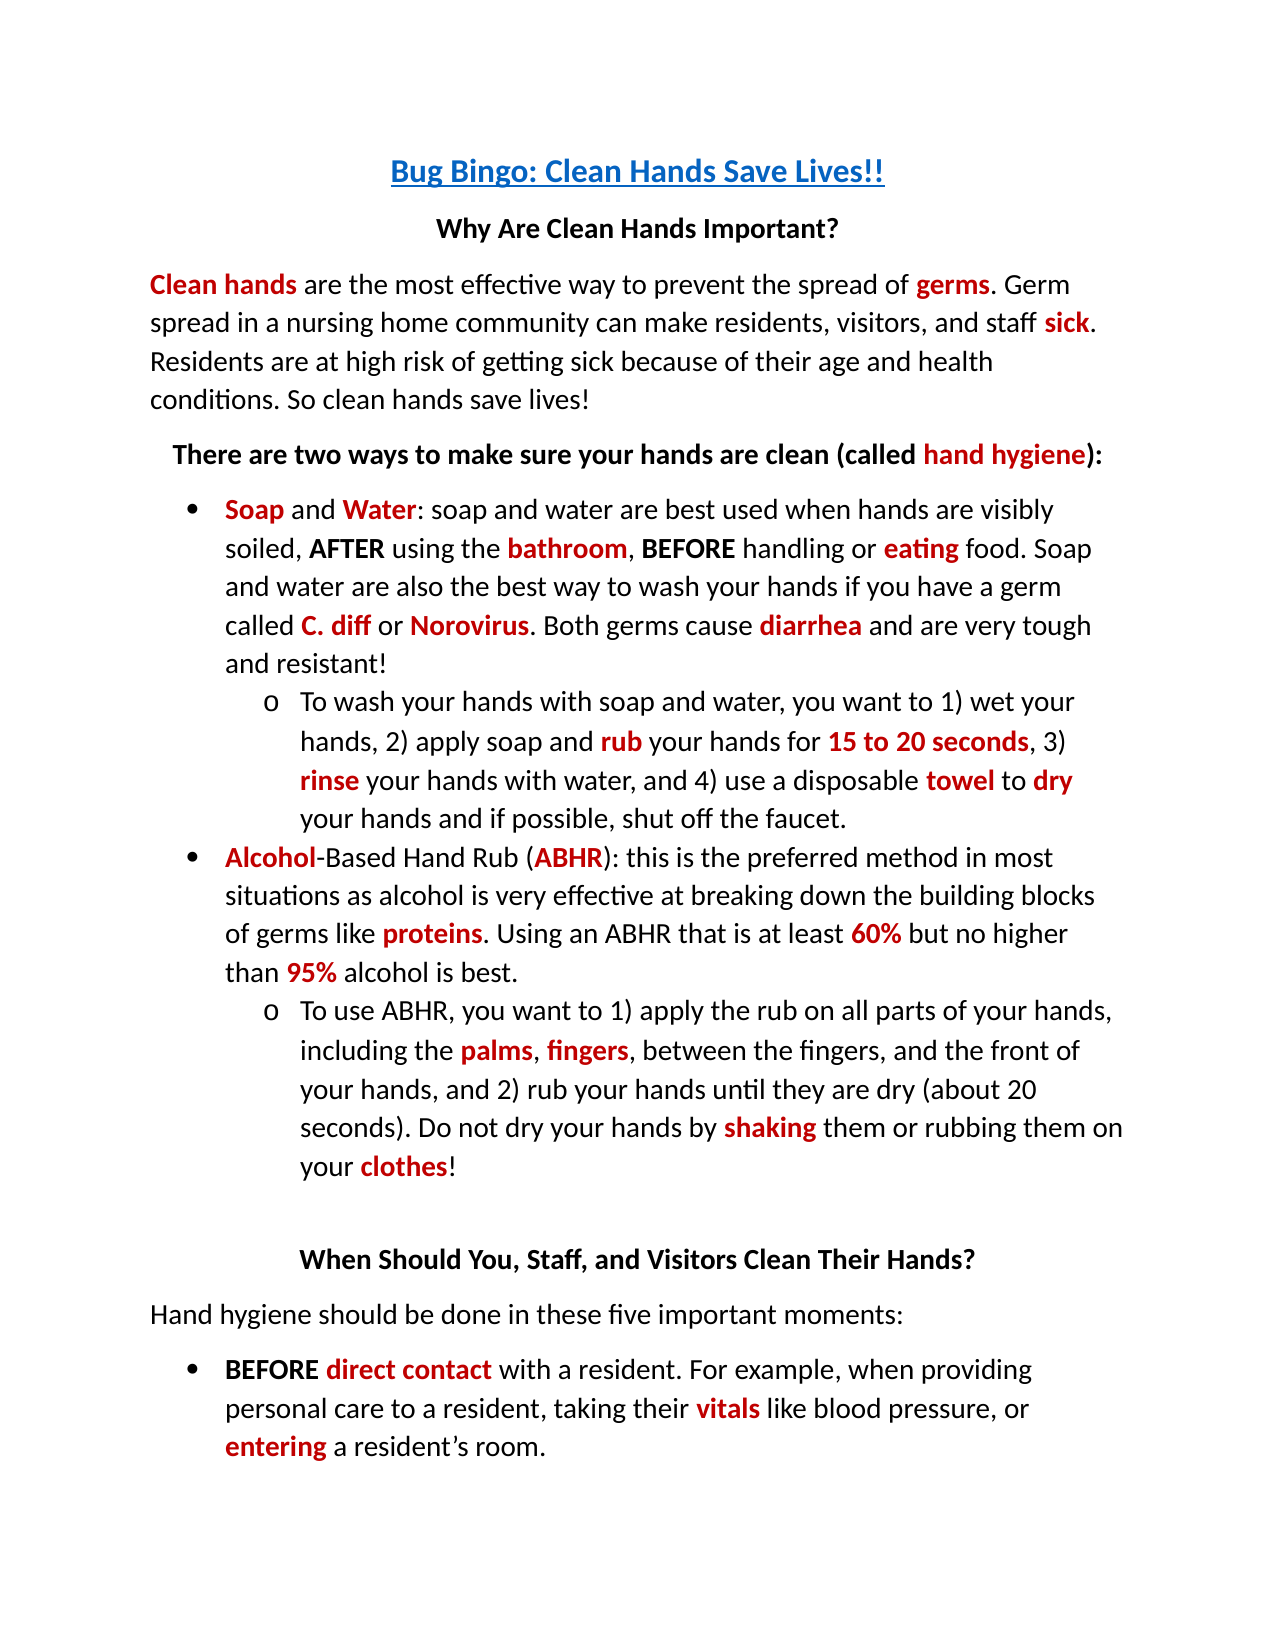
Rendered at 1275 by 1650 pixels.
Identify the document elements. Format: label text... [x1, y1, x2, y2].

text There are two ways to make sure your hands are clean (called hand hygiene): [150, 436, 1125, 472]
text When Should You, Staff, and Visitors Clean Their Hands? [150, 1241, 1125, 1277]
list Alcohol-Based Hand Rub (ABHR): this is the preferred method in most situations as alcohol is very effective at breaking down the building blocks of germs like proteins. Using an ABHR that is at least 60% but no higher than 95% alcohol is best. [187, 839, 1125, 989]
list To use ABHR, you want to 1) apply the rub on all parts of your hands, including the palms, fingers, between the fingers, and the front of your hands, and 2) rub your hands until they are dry (about 20 seconds). Do not dry your hands by shaking them or rubbing them on your clothes! [262, 992, 1125, 1183]
text Bug Bingo: Clean Hands Save Lives!! [150, 150, 1125, 191]
list BEFORE direct contact with a resident. For example, when providing personal care to a resident, taking their vitals like blood pressure, or entering a resident’s room. [187, 1351, 1125, 1464]
list Soap and Water: soap and water are best used when hands are visibly soiled, AFTER using the bathroom, BEFORE handling or eating food. Soap and water are also the best way to wash your hands if you have a germ called C. diff or Norovirus. Both germs cause diarrhea and are very tough and resistant! [187, 491, 1125, 681]
text Hand hygiene should be done in these five important moments: [150, 1296, 1125, 1332]
text Clean hands are the most effective way to prevent the spread of germs. Germ spread in a nursing home community can make residents, visitors, and staff sick. Residents are at high risk of getting sick because of their age and health conditions. So clean hands save lives! [150, 266, 1125, 417]
list To wash your hands with soap and water, you want to 1) wet your hands, 2) apply soap and rub your hands for 15 to 20 seconds, 3) rinse your hands with water, and 4) use a disposable towel to dry your hands and if possible, shut off the faucet. [262, 683, 1125, 836]
text Why Are Clean Hands Important? [150, 211, 1125, 246]
